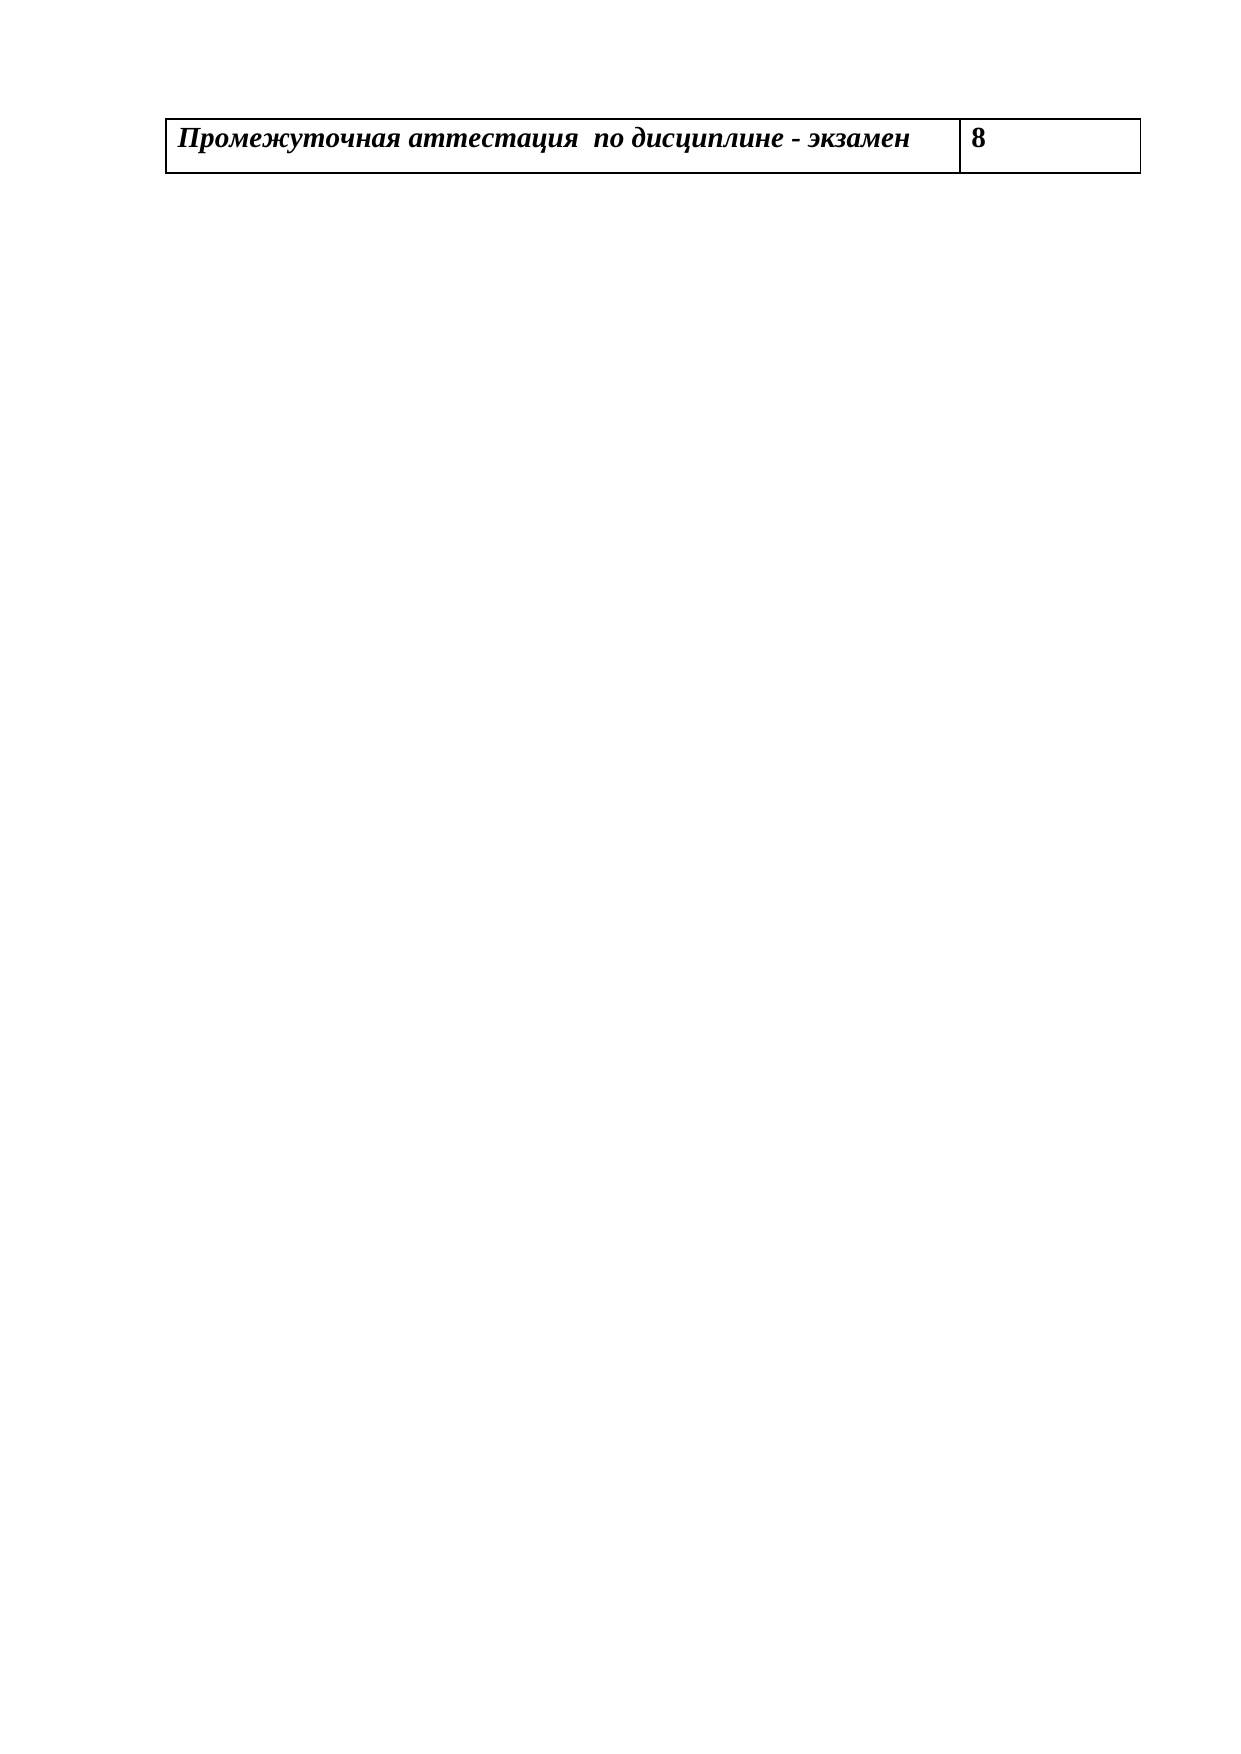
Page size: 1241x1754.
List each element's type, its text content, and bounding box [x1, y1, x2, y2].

table_cell 8 [961, 120, 1140, 172]
table_cell Промежуточная аттестация по дисциплине - экзамен [167, 120, 959, 172]
